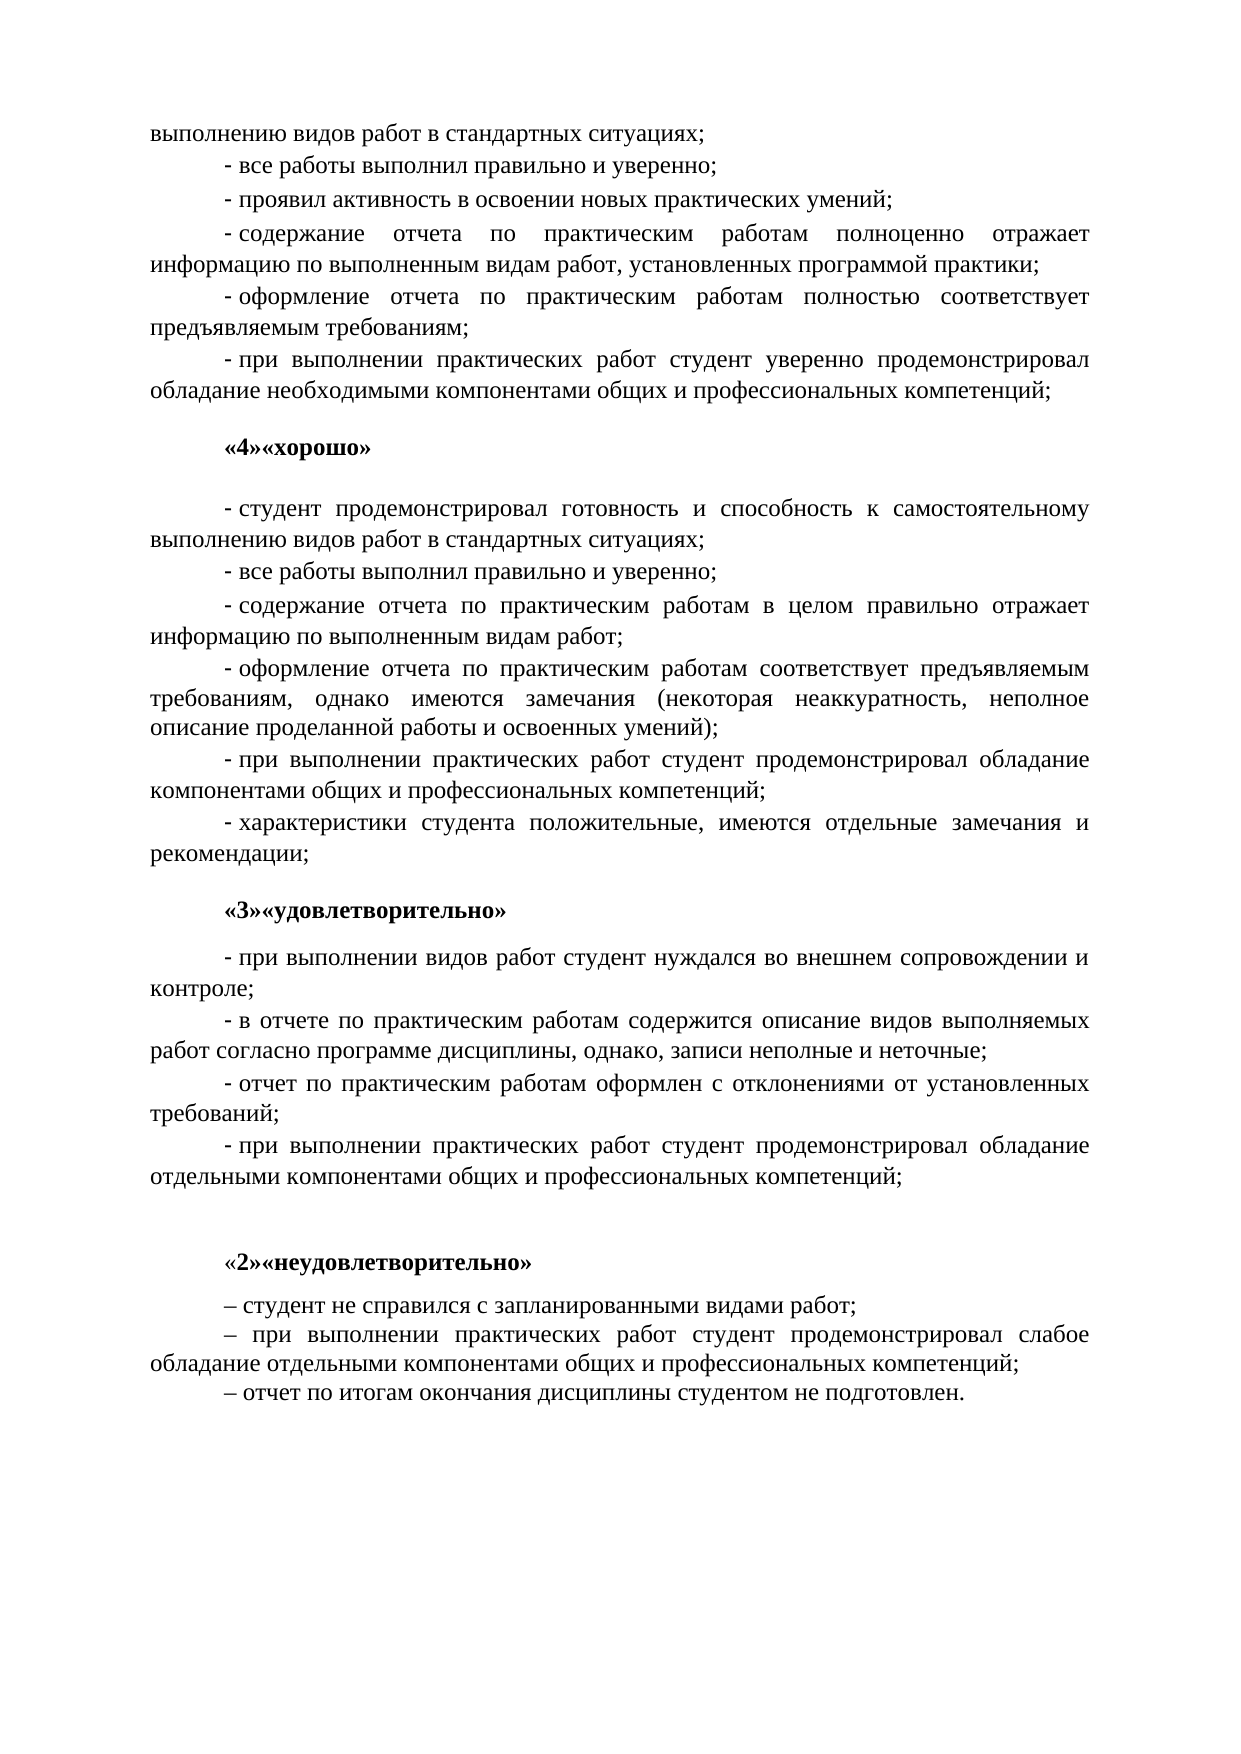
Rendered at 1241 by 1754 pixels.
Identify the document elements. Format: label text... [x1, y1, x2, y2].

list проявил активность в освоении новых практических умений; [150, 181, 1090, 215]
list студент продемонстрировал готовность и способность к самостоятельному выполнению видов работ в стандартных ситуациях; [150, 490, 1090, 553]
list в отчете по практическим работам содержится описание видов выполняемых работ согласно программе дисциплины, однако, записи неполные и неточные; [150, 1001, 1090, 1064]
list характеристики студента положительные, имеются отдельные замечания и рекомендации; [150, 804, 1090, 867]
text – при выполнении практических работ студент продемонстрировал слабое обладание отдельными компонентами общих и профессиональных компетенций; [150, 1319, 1090, 1377]
text – отчет по итогам окончания дисциплины студентом не подготовлен. [150, 1377, 1090, 1405]
list оформление отчета по практическим работам полностью соответствует предъявляемым требованиям; [150, 278, 1090, 341]
text «3»«удовлетворительно» [150, 895, 1090, 924]
list отчет по практическим работам оформлен с отклонениями от установленных требований; [150, 1064, 1090, 1127]
list все работы выполнил правильно и уверенно; [150, 147, 1090, 181]
list все работы выполнил правильно и уверенно; [150, 553, 1090, 587]
text «2»«неудовлетворительно» [150, 1247, 1090, 1276]
text «4»«хорошо» [150, 432, 1090, 461]
list при выполнении практических работ студент продемонстрировал обладание отдельными компонентами общих и профессиональных компетенций; [150, 1127, 1090, 1190]
list содержание отчета по практическим работам в целом правильно отражает информацию по выполненным видам работ; [150, 587, 1090, 649]
list при выполнении практических работ студент уверенно продемонстрировал обладание необходимыми компонентами общих и профессиональных компетенций; [150, 341, 1090, 403]
list содержание отчета по практическим работам полноценно отражает информацию по выполненным видам работ, установленных программой практики; [150, 215, 1090, 278]
list при выполнении видов работ студент нуждался во внешнем сопровождении и контроле; [150, 938, 1090, 1001]
list при выполнении практических работ студент продемонстрировал обладание компонентами общих и профессиональных компетенций; [150, 741, 1090, 804]
list оформление отчета по практическим работам соответствует предъявляемым требованиям, однако имеются замечания (некоторая неаккуратность, неполное описание проделанной работы и освоенных умений); [150, 649, 1090, 741]
text – студент не справился с запланированными видами работ; [150, 1290, 1090, 1319]
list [150, 118, 1090, 147]
